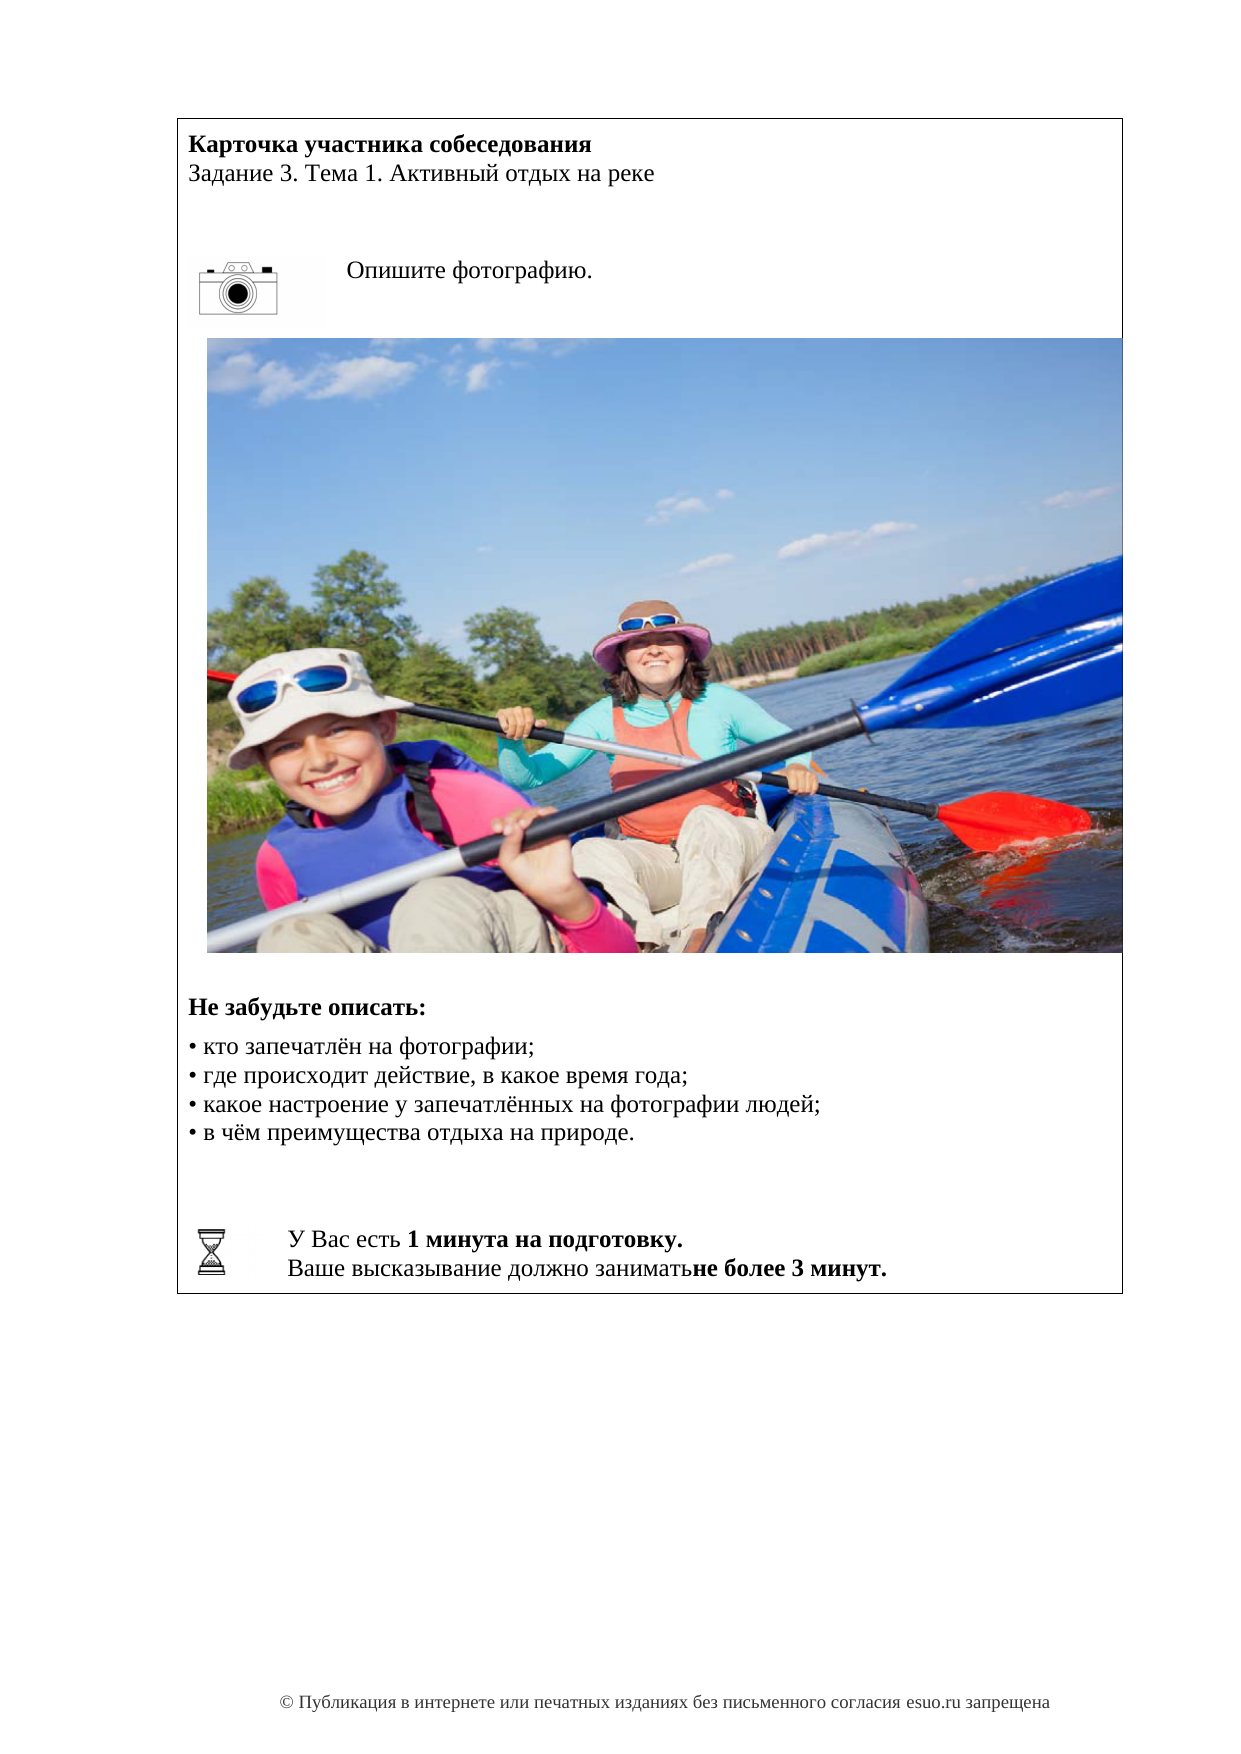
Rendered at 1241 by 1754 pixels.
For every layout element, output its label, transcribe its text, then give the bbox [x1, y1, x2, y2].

picture [188, 255, 326, 329]
picture [188, 1224, 267, 1281]
table_header Карточка участника собеседования Задание 3. Тема 1. Активный отдых на реке Опишите фотографию. Не забудьте описать: • кто запечатлён на фотографии; • где происходит действие, в какое время года; • какое настроение у запечатлённых на фотографии людей; • в чём преимущества отдыха на природе. У Вас есть 1 минута на подготовку. Ваше высказывание должно заниматьне более 3 минут. [178, 119, 1122, 1292]
picture [207, 338, 1123, 953]
